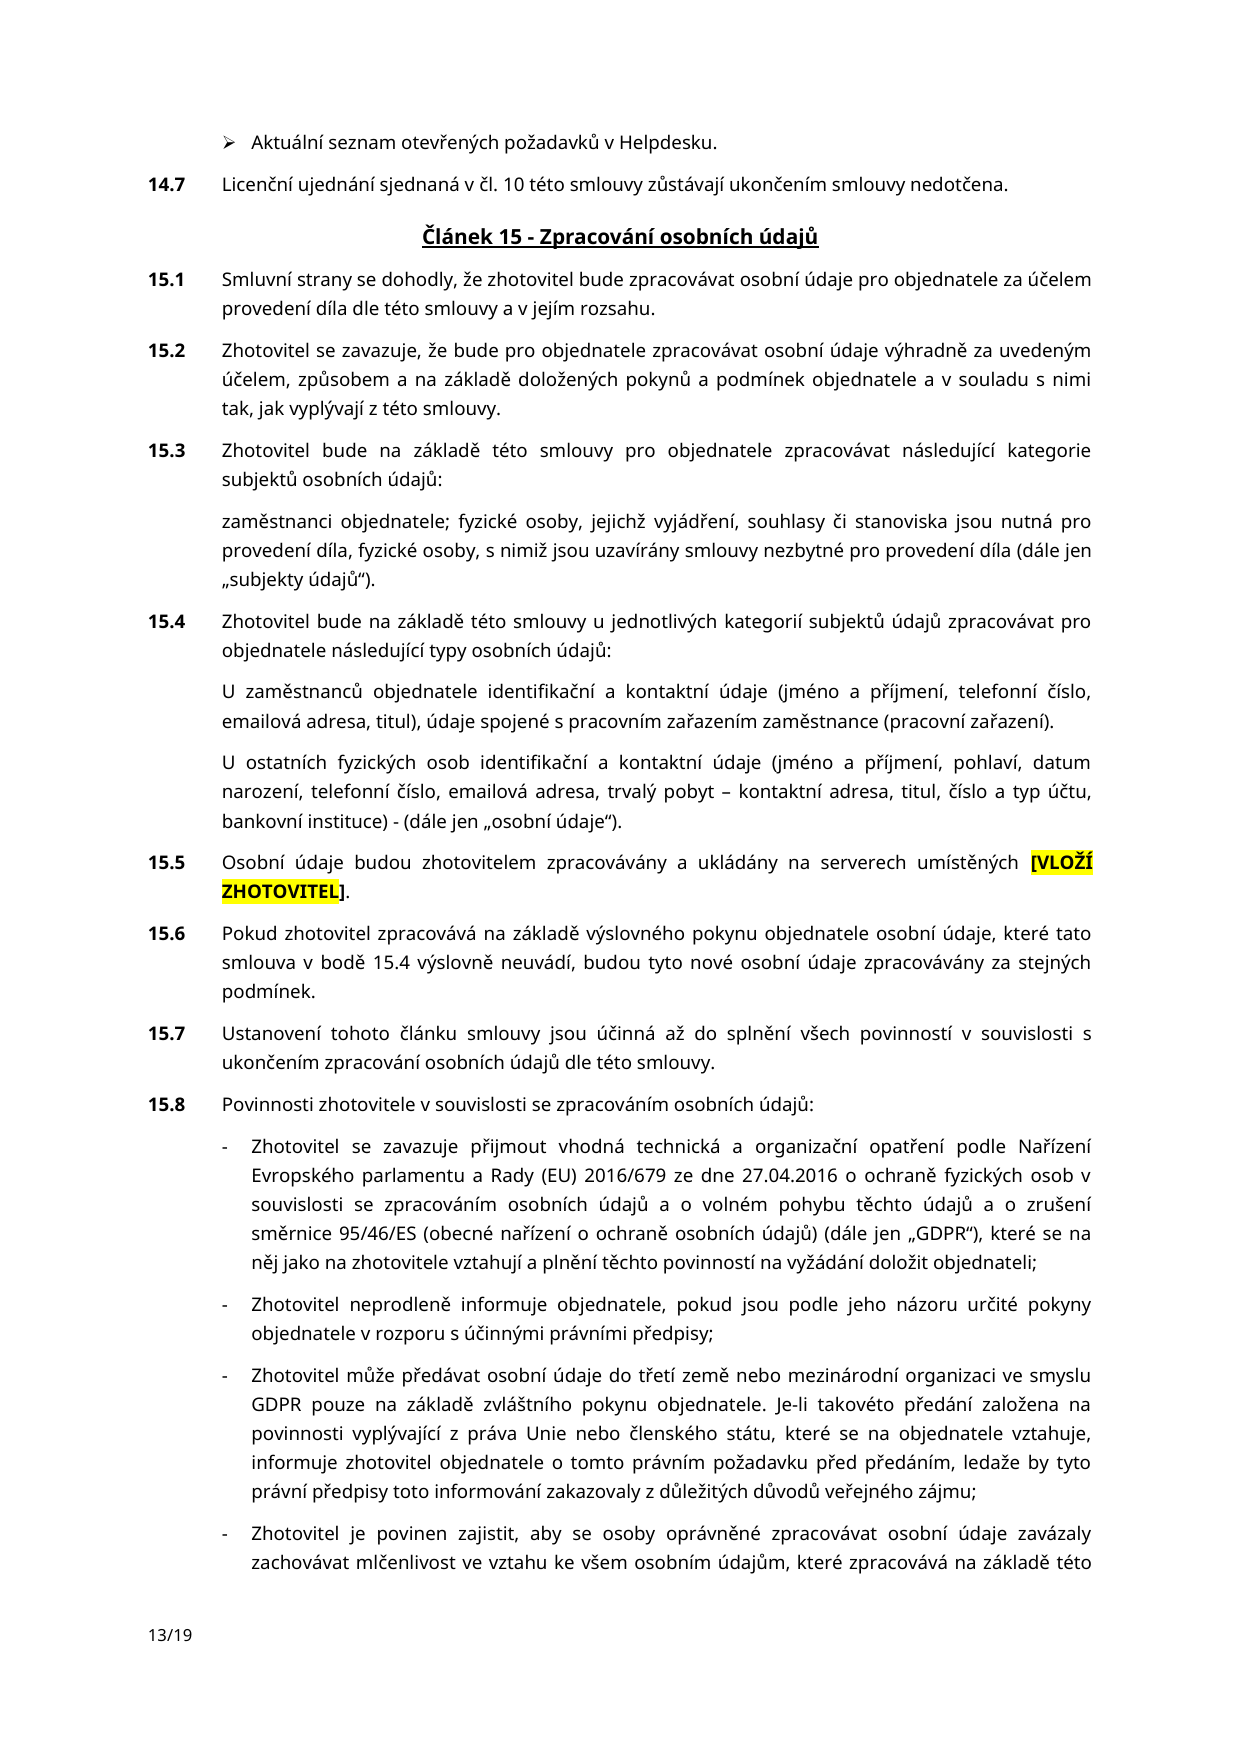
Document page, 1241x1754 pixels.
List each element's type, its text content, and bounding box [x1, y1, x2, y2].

text 15.8 Povinnosti zhotovitele v souvislosti se zpracováním osobních údajů: [148, 1088, 1092, 1117]
text 15.4 Zhotovitel bude na základě této smlouvy u jednotlivých kategorií subjektů údajů zpracovávat pro objednatele následující typy osobních údajů: [148, 605, 1092, 663]
text 15.2 Zhotovitel se zavazuje, že bude pro objednatele zpracovávat osobní údaje výhradně za uvedeným účelem, způsobem a na základě doložených pokynů a podmínek objednatele a v souladu s nimi tak, jak vyplývají z této smlouvy. [148, 334, 1092, 421]
text - Zhotovitel neprodleně informuje objednatele, pokud jsou podle jeho názoru určité pokyny objednatele v rozporu s účinnými právními předpisy; [222, 1288, 1092, 1346]
text 15.3 Zhotovitel bude na základě této smlouvy pro objednatele zpracovávat následující kategorie subjektů osobních údajů: [148, 434, 1092, 492]
text zaměstnanci objednatele; fyzické osoby, jejichž vyjádření, souhlasy či stanoviska jsou nutná pro provedení díla, fyzické osoby, s nimiž jsou uzavírány smlouvy nezbytné pro provedení díla (dále jen „subjekty údajů“). [222, 505, 1092, 592]
text 14.7 Licenční ujednání sjednaná v čl. 10 této smlouvy zůstávají ukončením smlouvy nedotčena. [148, 168, 1092, 197]
text 15.5 Osobní údaje budou zhotovitelem zpracovávány a ukládány na serverech umístěných [VLOŽÍ ZHOTOVITEL]. [148, 846, 1092, 905]
list Aktuální seznam otevřených požadavků v Helpdesku. [222, 126, 1092, 156]
text 15.1 Smluvní strany se dohodly, že zhotovitel bude zpracovávat osobní údaje pro objednatele za účelem provedení díla dle této smlouvy a v jejím rozsahu. [148, 263, 1092, 321]
text U ostatních fyzických osob identifikační a kontaktní údaje (jméno a příjmení, pohlaví, datum narození, telefonní číslo, emailová adresa, trvalý pobyt – kontaktní adresa, titul, číslo a typ účtu, bankovní instituce) - (dále jen „osobní údaje“). [222, 746, 1092, 834]
text U zaměstnanců objednatele identifikační a kontaktní údaje (jméno a příjmení, telefonní číslo, emailová adresa, titul), údaje spojené s pracovním zařazením zaměstnance (pracovní zařazení). [222, 676, 1092, 734]
subtitle Článek 15 - Zpracování osobních údajů [148, 222, 1092, 251]
text 15.7 Ustanovení tohoto článku smlouvy jsou účinná až do splnění všech povinností v souvislosti s ukončením zpracování osobních údajů dle této smlouvy. [148, 1017, 1092, 1076]
text - Zhotovitel se zavazuje přijmout vhodná technická a organizační opatření podle Nařízení Evropského parlamentu a Rady (EU) 2016/679 ze dne 27.04.2016 o ochraně fyzických osob v souvislosti se zpracováním osobních údajů a o volném pohybu těchto údajů a o zrušení směrnice 95/46/ES (obecné nařízení o ochraně osobních údajů) (dále jen „GDPR“), které se na něj jako na zhotovitele vztahují a plnění těchto povinností na vyžádání doložit objednateli; [222, 1130, 1092, 1276]
text 15.6 Pokud zhotovitel zpracovává na základě výslovného pokynu objednatele osobní údaje, které tato smlouva v bodě 15.4 výslovně neuvádí, budou tyto nové osobní údaje zpracovávány za stejných podmínek. [148, 917, 1092, 1005]
text - Zhotovitel může předávat osobní údaje do třetí země nebo mezinárodní organizaci ve smyslu GDPR pouze na základě zvláštního pokynu objednatele. Je-li takovéto předání založena na povinnosti vyplývající z práva Unie nebo členského státu, které se na objednatele vztahuje, informuje zhotovitel objednatele o tomto právním požadavku před předáním, ledaže by tyto právní předpisy toto informování zakazovaly z důležitých důvodů veřejného zájmu; [222, 1359, 1092, 1505]
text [222, 1517, 1092, 1576]
